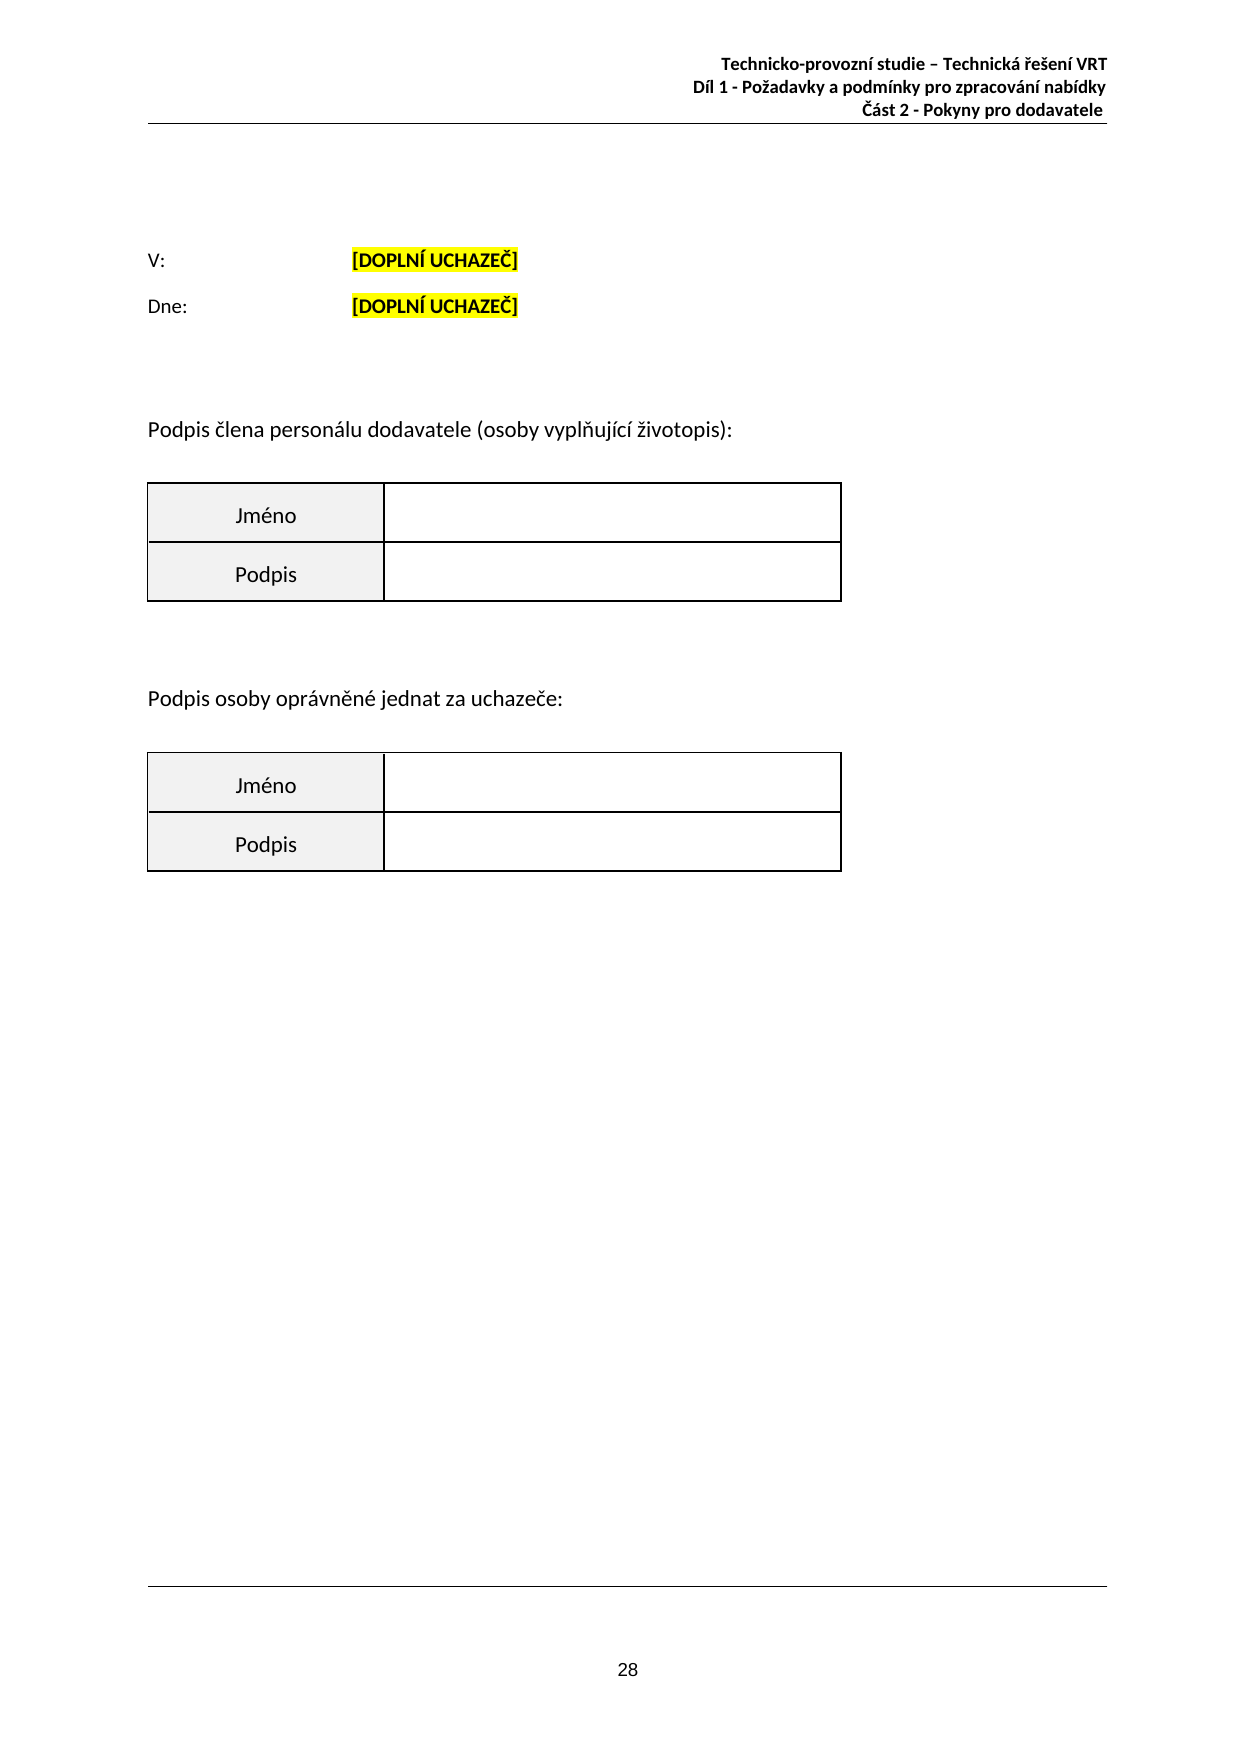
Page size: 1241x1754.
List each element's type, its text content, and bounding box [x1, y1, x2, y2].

table_cell Podpis [148, 542, 383, 600]
table_header V: [136, 239, 266, 285]
table_cell Dne: [136, 285, 266, 331]
table_cell [DOPLNÍ UCHAZEČ] [266, 285, 1096, 331]
table_cell Podpis [148, 812, 383, 870]
text Podpis člena personálu dodavatele (osoby vyplňující životopis): [148, 407, 1107, 445]
table_header Jméno [148, 484, 383, 541]
table_header Jméno [148, 753, 384, 811]
table_header [385, 753, 840, 811]
table_cell [385, 543, 840, 600]
text Podpis osoby oprávněné jednat za uchazeče: [148, 677, 1107, 714]
table_header [DOPLNÍ UCHAZEČ] [266, 239, 1096, 285]
table_header [385, 484, 840, 541]
table_cell [385, 813, 840, 870]
